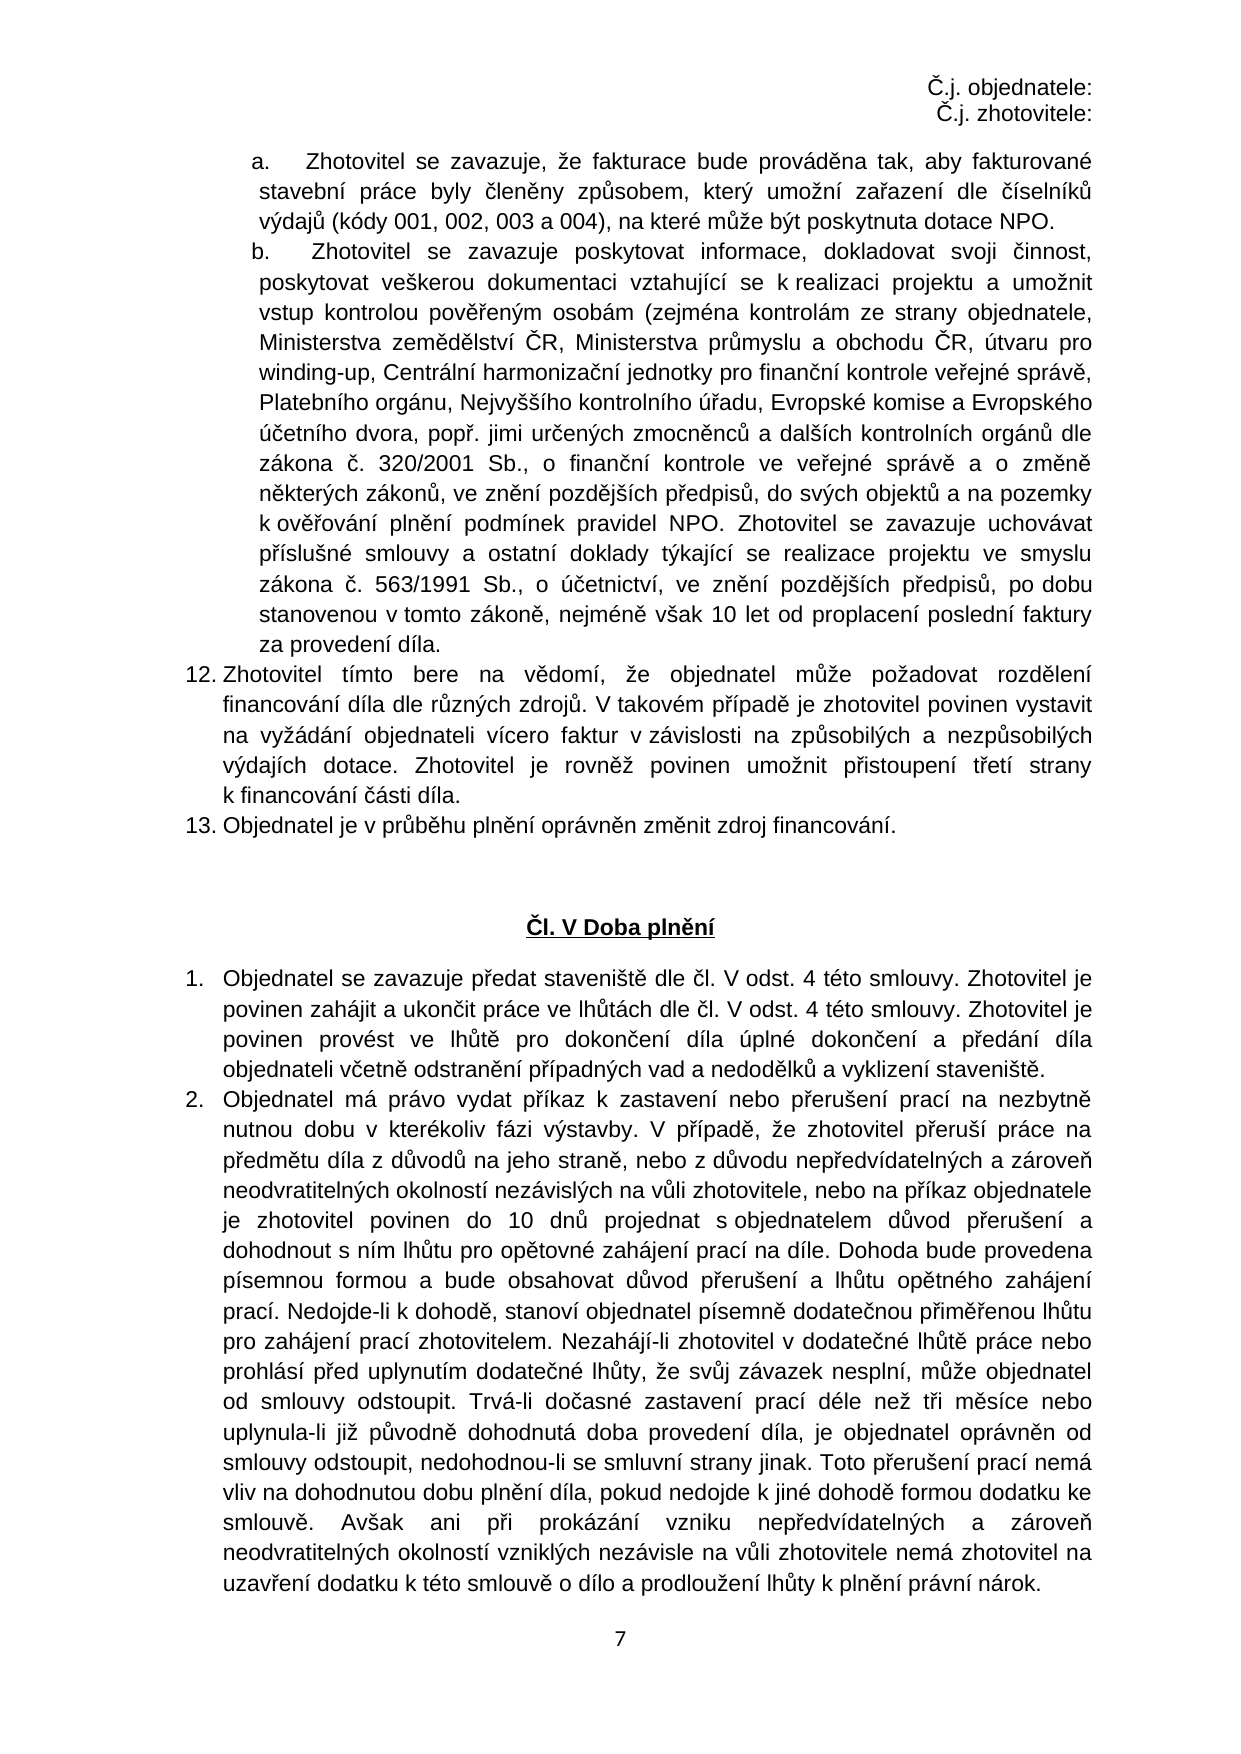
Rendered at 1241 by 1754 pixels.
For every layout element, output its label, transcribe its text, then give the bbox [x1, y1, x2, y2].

text Čl. V Doba plnění [148, 914, 1093, 941]
list Objednatel má právo vydat příkaz k zastavení nebo přerušení prací na nezbytně nutnou dobu v kterékoliv fázi výstavby. V případě, že zhotovitel přeruší práce na předmětu díla z důvodů na jeho straně, nebo z důvodu nepředvídatelných a zároveň neodvratitelných okolností nezávislých na vůli zhotovitele, nebo na příkaz objednatele je zhotovitel povinen do 10 dnů projednat s objednatelem důvod přerušení a dohodnout s ním lhůtu pro opětovné zahájení prací na díle. Dohoda bude provedena písemnou formou a bude obsahovat důvod přerušení a lhůtu opětného zahájení prací. Nedojde-li k dohodě, stanoví objednatel písemně dodatečnou přiměřenou lhůtu pro zahájení prací zhotovitelem. Nezahájí-li zhotovitel v dodatečné lhůtě práce nebo prohlásí před uplynutím dodatečné lhůty, že svůj závazek nesplní, může objednatel od smlouvy odstoupit. Trvá-li dočasné zastavení prací déle než tři měsíce nebo uplynula-li již původně dohodnutá doba provedení díla, je objednatel oprávněn od smlouvy odstoupit, nedohodnou-li se smluvní strany jinak. Toto přerušení prací nemá vliv na dohodnutou dobu plnění díla, pokud nedojde k jiné dohodě formou dodatku ke smlouvě. Avšak ani při prokázání vzniku nepředvídatelných a zároveň neodvratitelných okolností vzniklých nezávisle na vůli zhotovitele nemá zhotovitel na uzavření dodatku k této smlouvě o dílo a prodloužení lhůty k plnění právní nárok. [185, 1086, 1093, 1596]
list Objednatel je v průběhu plnění oprávněn změnit zdroj financování. [185, 812, 1093, 838]
list Zhotovitel tímto bere na vědomí, že objednatel může požadovat rozdělení financování díla dle různých zdrojů. V takovém případě je zhotovitel povinen vystavit na vyžádání objednateli vícero faktur v závislosti na způsobilých a nezpůsobilých výdajích dotace. Zhotovitel je rovněž povinen umožnit přistoupení třetí strany k financování části díla. [185, 661, 1093, 808]
list Zhotovitel se zavazuje, že fakturace bude prováděna tak, aby fakturované stavební práce byly členěny způsobem, který umožní zařazení dle číselníků výdajů (kódy 001, 002, 003 a 004), na které může být poskytnuta dotace NPO. [251, 148, 1093, 234]
list Objednatel se zavazuje předat staveniště dle čl. V odst. 4 této smlouvy. Zhotovitel je povinen zahájit a ukončit práce ve lhůtách dle čl. V odst. 4 této smlouvy. Zhotovitel je povinen provést ve lhůtě pro dokončení díla úplné dokončení a předání díla objednateli včetně odstranění případných vad a nedodělků a vyklizení staveniště. [185, 965, 1093, 1082]
list Zhotovitel se zavazuje poskytovat informace, dokladovat svoji činnost, poskytovat veškerou dokumentaci vztahující se k realizaci projektu a umožnit vstup kontrolou pověřeným osobám (zejména kontrolám ze strany objednatele, Ministerstva zemědělství ČR, Ministerstva průmyslu a obchodu ČR, útvaru pro winding-up, Centrální harmonizační jednotky pro finanční kontrole veřejné správě, Platebního orgánu, Nejvyššího kontrolního úřadu, Evropské komise a Evropského účetního dvora, popř. jimi určených zmocněnců a dalších kontrolních orgánů dle zákona č. 320/2001 Sb., o finanční kontrole ve veřejné správě a o změně některých zákonů, ve znění pozdějších předpisů, do svých objektů a na pozemky k ověřování plnění podmínek pravidel NPO. Zhotovitel se zavazuje uchovávat příslušné smlouvy a ostatní doklady týkající se realizace projektu ve smyslu zákona č. 563/1991 Sb., o účetnictví, ve znění pozdějších předpisů, po dobu stanovenou v tomto zákoně, nejméně však 10 let od proplacení poslední faktury za provedení díla. [251, 238, 1093, 657]
